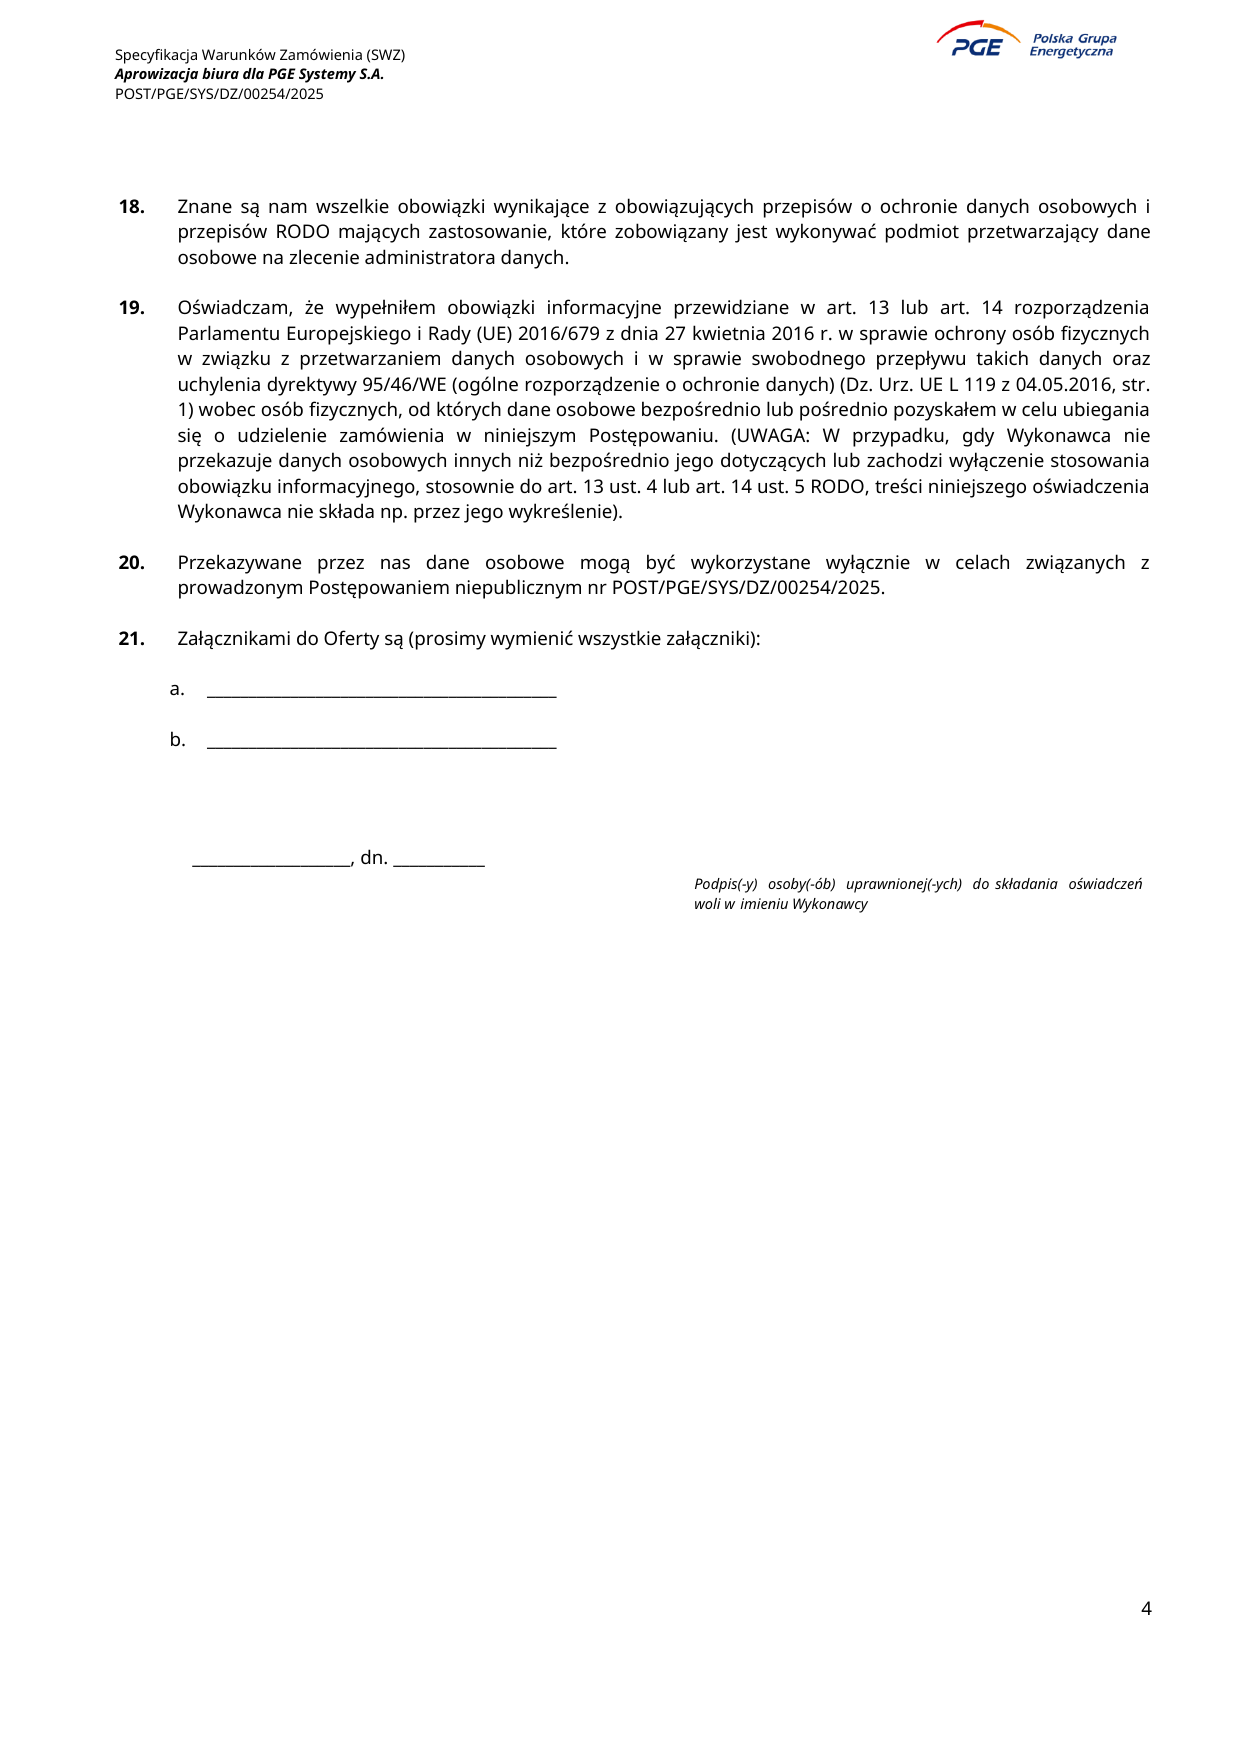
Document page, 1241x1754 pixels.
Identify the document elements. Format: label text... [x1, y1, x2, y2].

text ___________________, dn. ___________ [192, 844, 1152, 870]
text Oświadczam, że wypełniłem obowiązki informacyjne przewidziane w art. 13 lub art. 14 rozporządzenia Parlamentu Europejskiego i Rady (UE) 2016/679 z dnia 27 kwietnia 2016 r. w sprawie ochrony osób fizycznych w związku z przetwarzaniem danych osobowych i w sprawie swobodnego przepływu takich danych oraz uchylenia dyrektywy 95/46/WE (ogólne rozporządzenie o ochronie danych) (Dz. Urz. UE L 119 z 04.05.2016, str. 1) wobec osób fizycznych, od których dane osobowe bezpośrednio lub pośrednio pozyskałem w celu ubiegania się o udzielenie zamówienia w niniejszym Postępowaniu. (UWAGA: W przypadku, gdy Wykonawca nie przekazuje danych osobowych innych niż bezpośrednio jego dotyczących lub zachodzi wyłączenie stosowania obowiązku informacyjnego, stosownie do art. 13 ust. 4 lub art. 14 ust. 5 RODO, treści niniejszego oświadczenia Wykonawca nie składa np. przez jego wykreślenie). [118, 294, 1152, 524]
text Przekazywane przez nas dane osobowe mogą być wykorzystane wyłącznie w celach związanych z prowadzonym Postępowaniem niepublicznym nr POST/PGE/SYS/DZ/00254/2025. [118, 549, 1152, 600]
text Znane są nam wszelkie obowiązki wynikające z obowiązujących przepisów o ochronie danych osobowych i przepisów RODO mających zastosowanie, które zobowiązany jest wykonywać podmiot przetwarzający dane osobowe na zlecenie administratora danych. [118, 193, 1152, 269]
list __________________________________________ [169, 726, 1152, 752]
text Załącznikami do Oferty są (prosimy wymienić wszystkie załączniki): [118, 625, 1152, 651]
picture [920, 14, 1132, 78]
text Podpis(-y) osoby(-ób) uprawnionej(-ych) do składania oświadczeń woli w imieniu Wykonawcy [694, 874, 1144, 913]
list __________________________________________ [169, 676, 1152, 701]
